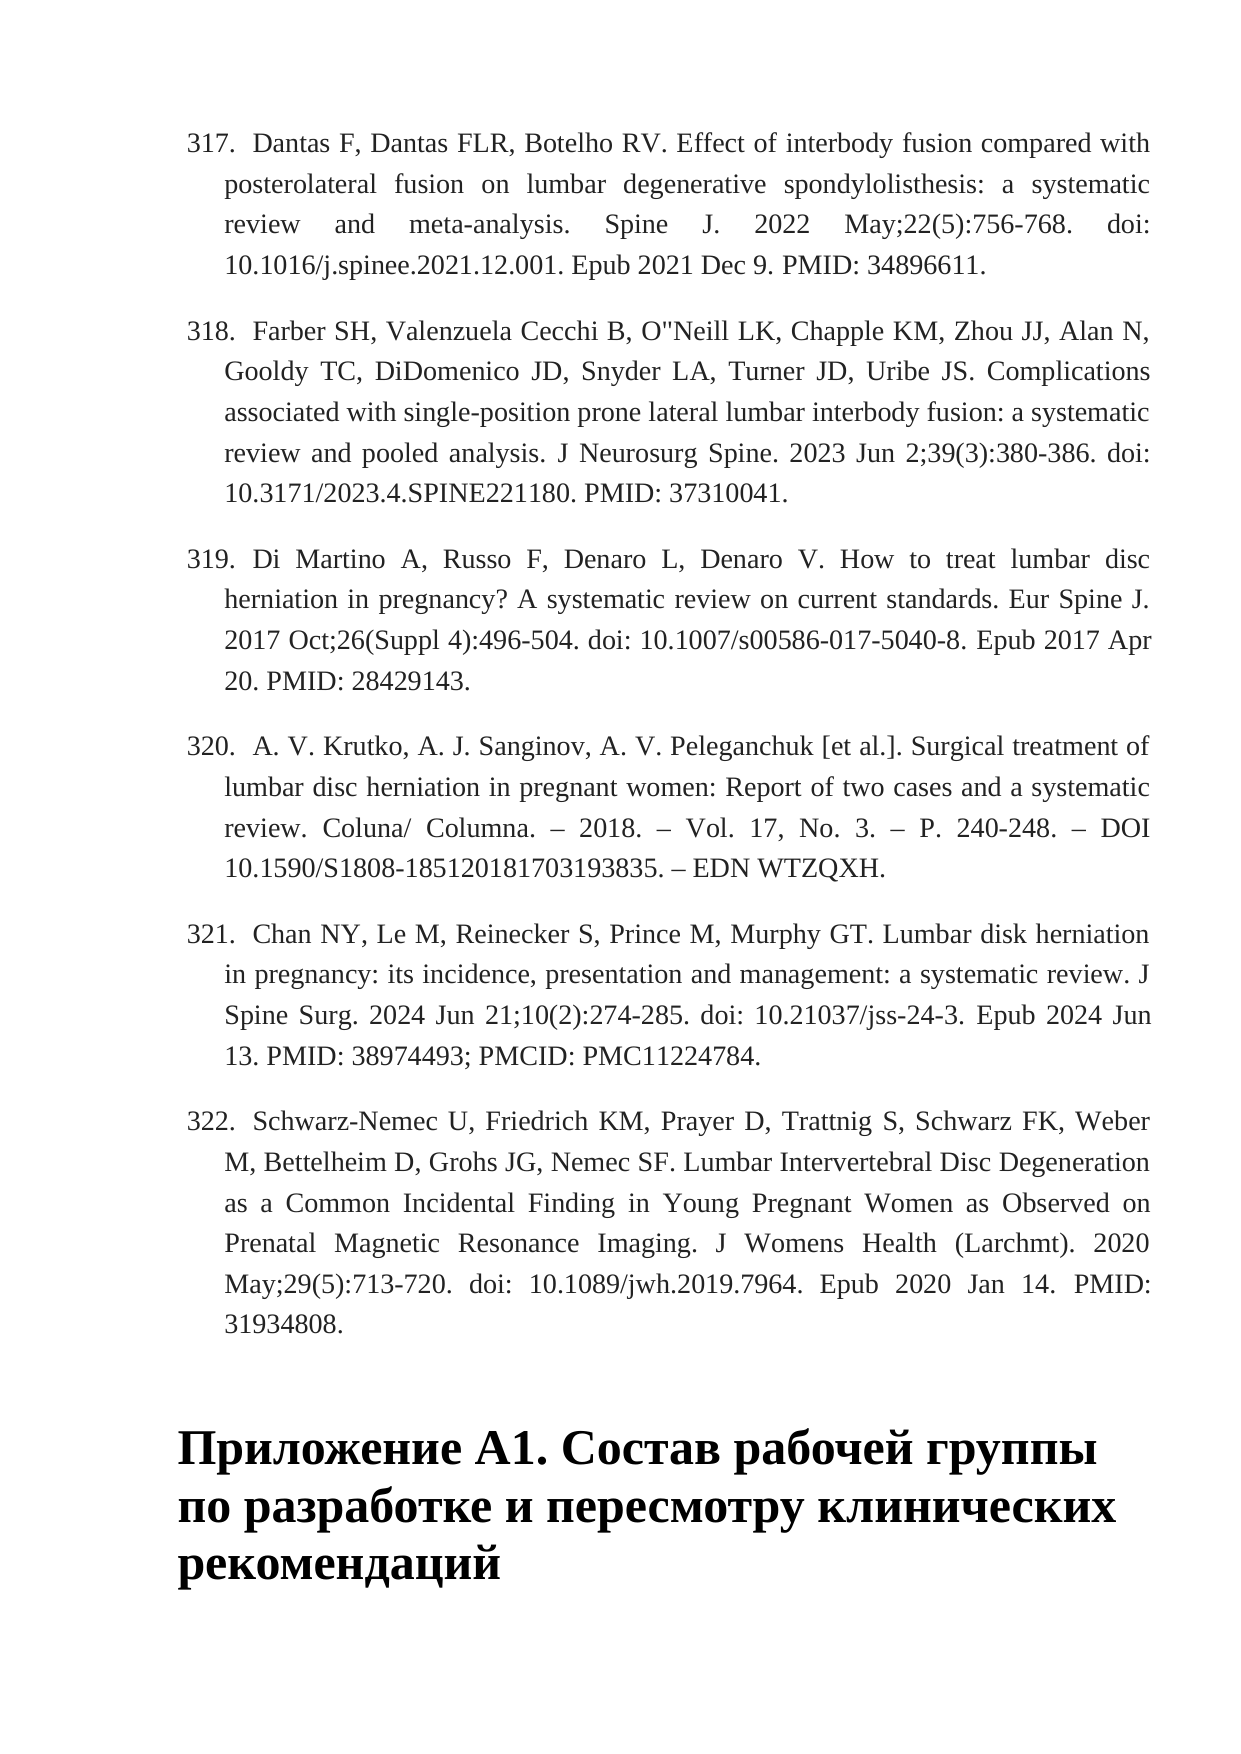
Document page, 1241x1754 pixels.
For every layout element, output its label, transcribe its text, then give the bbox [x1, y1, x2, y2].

list Farber SH, Valenzuela Cecchi B, O"Neill LK, Chapple KM, Zhou JJ, Alan N, Gooldy TC, DiDomenico JD, Snyder LA, Turner JD, Uribe JS. Complications associated with single-position prone lateral lumbar interbody fusion: a systematic review and pooled analysis. J Neurosurg Spine. 2023 Jun 2;39(3):380-386. doi: 10.3171/2023.4.SPINE221180. PMID: 37310041. [187, 306, 1152, 509]
list A. V. Krutko, A. J. Sanginov, A. V. Peleganchuk [et al.]. Surgical treatment of lumbar disc herniation in pregnant women: Report of two cases and a systematic review. Coluna/ Columna. – 2018. – Vol. 17, No. 3. – P. 240-248. – DOI 10.1590/S1808-185120181703193835. – EDN WTZQXH. [187, 721, 1152, 884]
list Chan NY, Le M, Reinecker S, Prince M, Murphy GT. Lumbar disk herniation in pregnancy: its incidence, presentation and management: a systematic review. J Spine Surg. 2024 Jun 21;10(2):274-285. doi: 10.21037/jss-24-3. Epub 2024 Jun 13. PMID: 38974493; PMCID: PMC11224784. [187, 909, 1152, 1071]
list Dantas F, Dantas FLR, Botelho RV. Effect of interbody fusion compared with posterolateral fusion on lumbar degenerative spondylolisthesis: a systematic review and meta-analysis. Spine J. 2022 May;22(5):756-768. doi: 10.1016/j.spinee.2021.12.001. Epub 2021 Dec 9. PMID: 34896611. [187, 118, 1152, 281]
text Приложение А1. Состав рабочей группы по разработке и пересмотру клинических рекомендаций [177, 1418, 1152, 1591]
list Schwarz-Nemec U, Friedrich KM, Prayer D, Trattnig S, Schwarz FK, Weber M, Bettelheim D, Grohs JG, Nemec SF. Lumbar Intervertebral Disc Degeneration as a Common Incidental Finding in Young Pregnant Women as Observed on Prenatal Magnetic Resonance Imaging. J Womens Health (Larchmt). 2020 May;29(5):713-720. doi: 10.1089/jwh.2019.7964. Epub 2020 Jan 14. PMID: 31934808. [187, 1096, 1152, 1340]
list Di Martino A, Russo F, Denaro L, Denaro V. How to treat lumbar disc herniation in pregnancy? A systematic review on current standards. Eur Spine J. 2017 Oct;26(Suppl 4):496-504. doi: 10.1007/s00586-017-5040-8. Epub 2017 Apr 20. PMID: 28429143. [187, 534, 1152, 696]
